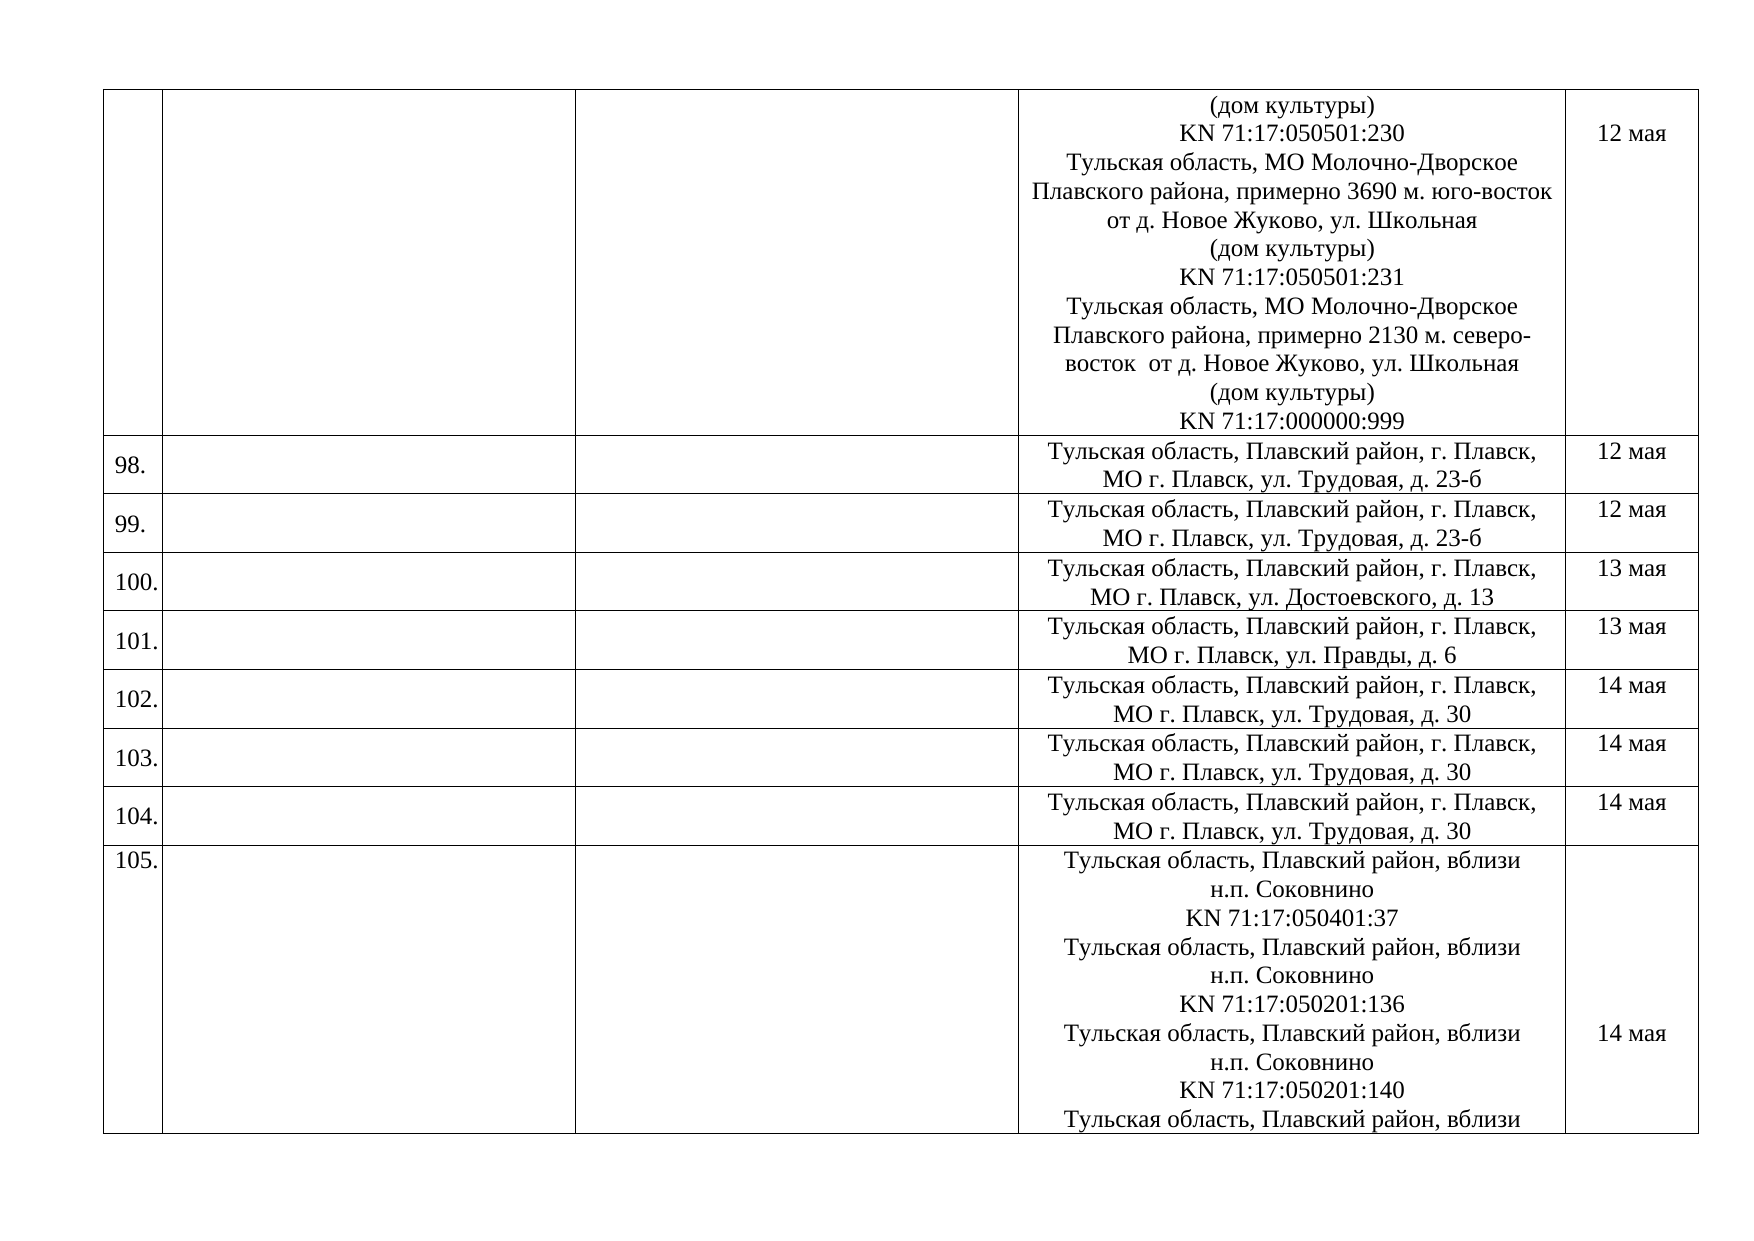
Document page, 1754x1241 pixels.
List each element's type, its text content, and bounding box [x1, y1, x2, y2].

table_cell [104, 436, 162, 493]
table_cell Тульская область, Плавский район, г. Плавск, МО г. Плавск, ул. Трудовая, д. 30 [1019, 729, 1565, 786]
table_cell Тульская область, Плавский район, г. Плавск, МО г. Плавск, ул. Трудовая, д. 23-б [1019, 494, 1565, 552]
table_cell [1019, 846, 1565, 1133]
table_cell [163, 670, 575, 727]
table_cell [576, 787, 1018, 844]
table_cell 12 мая [1566, 90, 1698, 435]
table_cell [163, 553, 575, 610]
table_cell [163, 611, 575, 669]
table_cell [576, 729, 1018, 786]
table_cell [163, 494, 575, 552]
table_cell [104, 729, 162, 786]
table_cell [104, 846, 162, 1133]
table_cell [104, 494, 162, 552]
table_cell Тульская область, Плавский район, г. Плавск, МО г. Плавск, ул. Трудовая, д. 30 [1019, 670, 1565, 727]
table_cell 14 мая [1566, 670, 1698, 727]
table_cell [104, 90, 162, 435]
table_cell [104, 670, 162, 727]
table_cell [163, 846, 575, 1133]
table_cell 14 мая [1566, 787, 1698, 844]
table_cell 14 мая [1566, 846, 1698, 1133]
table_cell 13 мая [1566, 611, 1698, 669]
table_cell Тульская область, Плавский район, г. Плавск, МО г. Плавск, ул. Правды, д. 6 [1019, 611, 1565, 669]
table_cell [104, 611, 162, 669]
table_cell [576, 553, 1018, 610]
table_cell [576, 611, 1018, 669]
table_cell [576, 436, 1018, 493]
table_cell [1019, 90, 1565, 435]
table_cell 12 мая [1566, 494, 1698, 552]
table_cell [104, 553, 162, 610]
table_cell [576, 90, 1018, 435]
table_cell [104, 787, 162, 844]
table_cell [576, 846, 1018, 1133]
table_cell Тульская область, Плавский район, г. Плавск, МО г. Плавск, ул. Трудовая, д. 30 [1019, 787, 1565, 844]
table_cell [163, 90, 575, 435]
table_cell 12 мая [1566, 436, 1698, 493]
table_cell 13 мая [1566, 553, 1698, 610]
table_cell [163, 436, 575, 493]
table_cell 14 мая [1566, 729, 1698, 786]
table_cell [163, 729, 575, 786]
table_cell Тульская область, Плавский район, г. Плавск, МО г. Плавск, ул. Трудовая, д. 23-б [1019, 436, 1565, 493]
table_cell [576, 670, 1018, 727]
table_cell Тульская область, Плавский район, г. Плавск, МО г. Плавск, ул. Достоевского, д. 13 [1019, 553, 1565, 610]
table_cell [163, 787, 575, 844]
table_cell [576, 494, 1018, 552]
